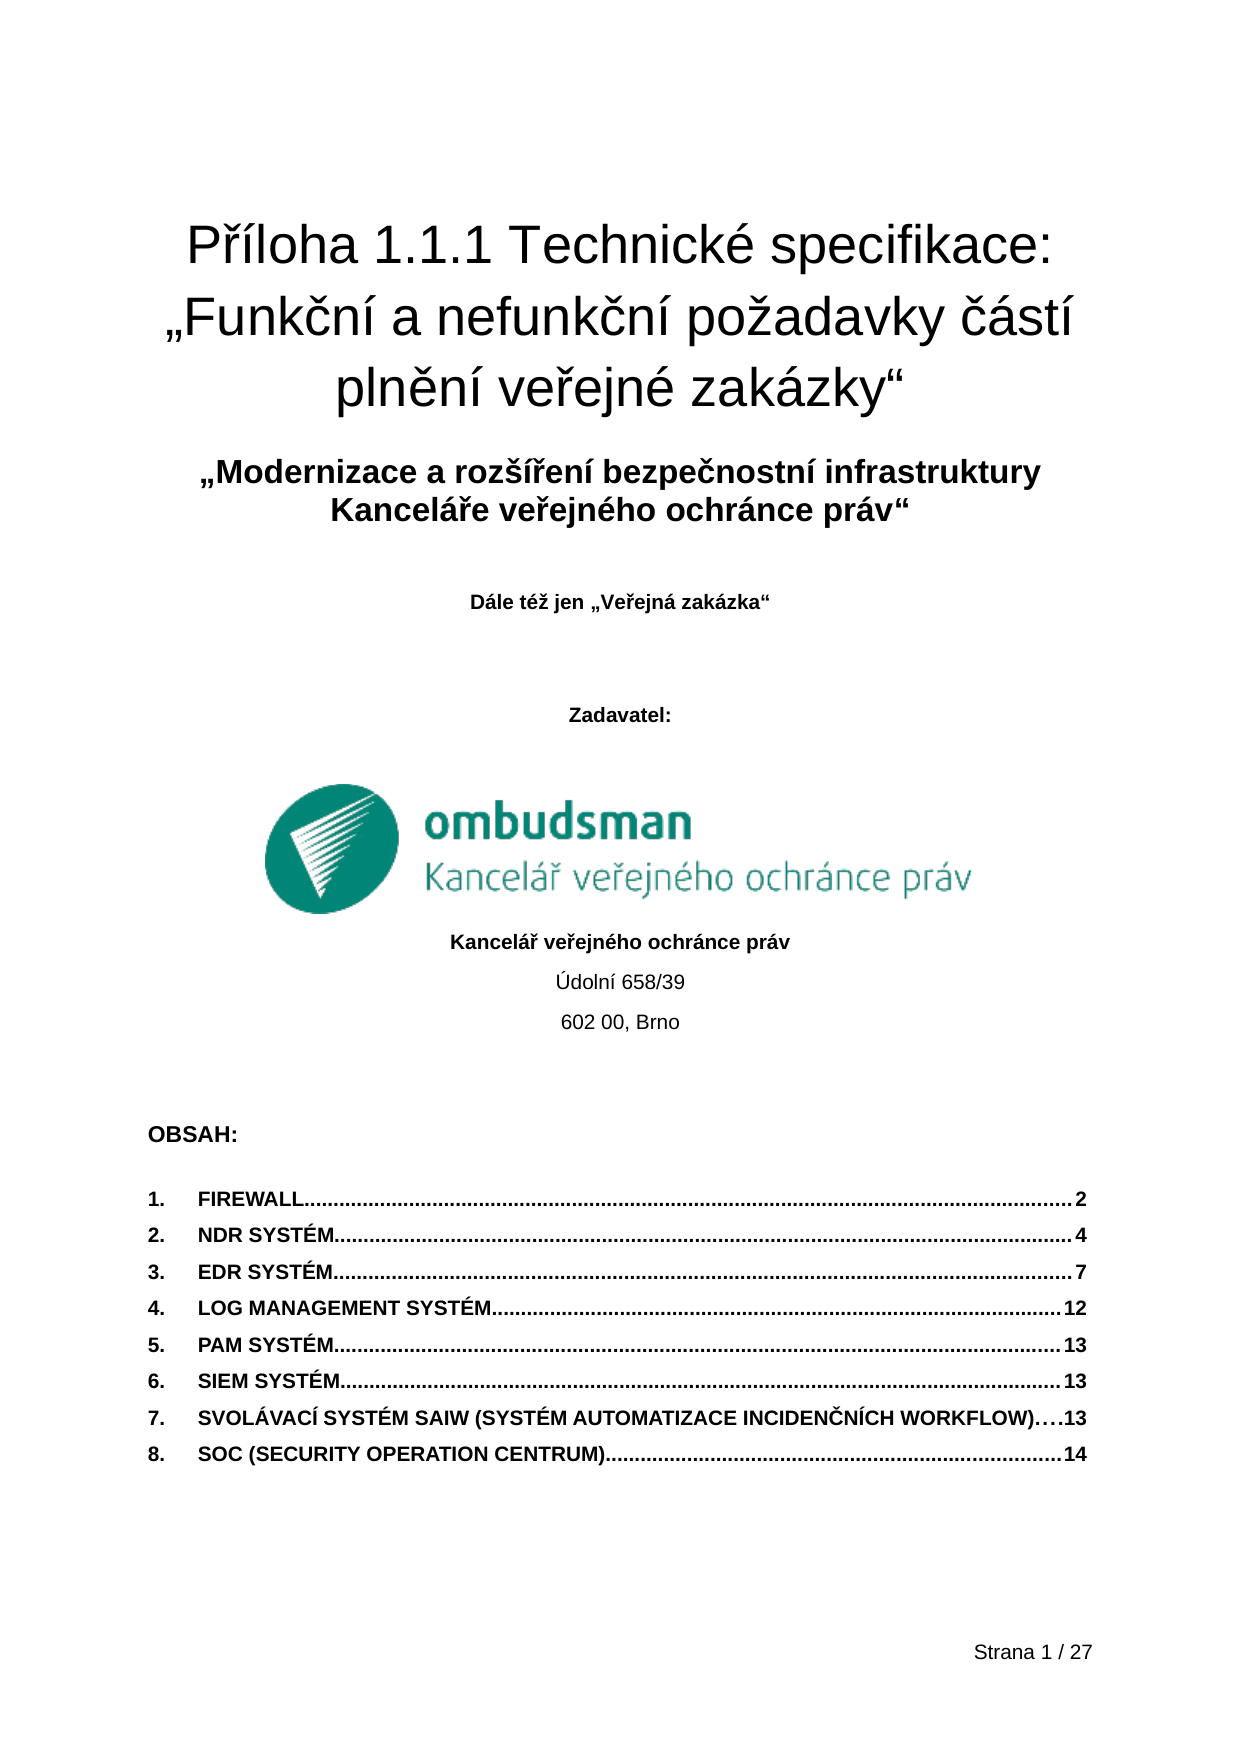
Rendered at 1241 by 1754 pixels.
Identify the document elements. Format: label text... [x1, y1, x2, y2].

text 8. SOC (Security Operation Centrum) 14 [148, 1442, 1093, 1466]
table_header Příloha 1.1.1 Technické specifikace: „Funkční a nefunkční požadavky částí plnění veřejné zakázky“ [144, 200, 1096, 434]
text OBSAH: [148, 1121, 1093, 1148]
picture [265, 784, 972, 914]
text 1. Firewall 2 [148, 1187, 1093, 1211]
table_cell Kancelář veřejného ochránce práv Údolní 658/39 602 00, Brno [144, 773, 1096, 1049]
text 4. Log Management Systém 12 [148, 1296, 1093, 1320]
table_cell Zadavatel: [144, 660, 1096, 773]
table_cell „Modernizace a rozšíření bezpečnostní infrastruktury Kanceláře veřejného ochránce práv“ [144, 434, 1096, 547]
text 7. Svolávací Systém SAIW (Systém Automatizace incidenčních workflow) 13 [148, 1405, 1093, 1429]
text 6. SIEM Systém 13 [148, 1369, 1093, 1393]
text 3. EDR Systém 7 [148, 1259, 1093, 1283]
text 5. PAM Systém 13 [148, 1332, 1093, 1356]
table_cell Dále též jen „Veřejná zakázka“ [144, 547, 1096, 660]
text 2. NDR Systém 4 [148, 1223, 1093, 1247]
